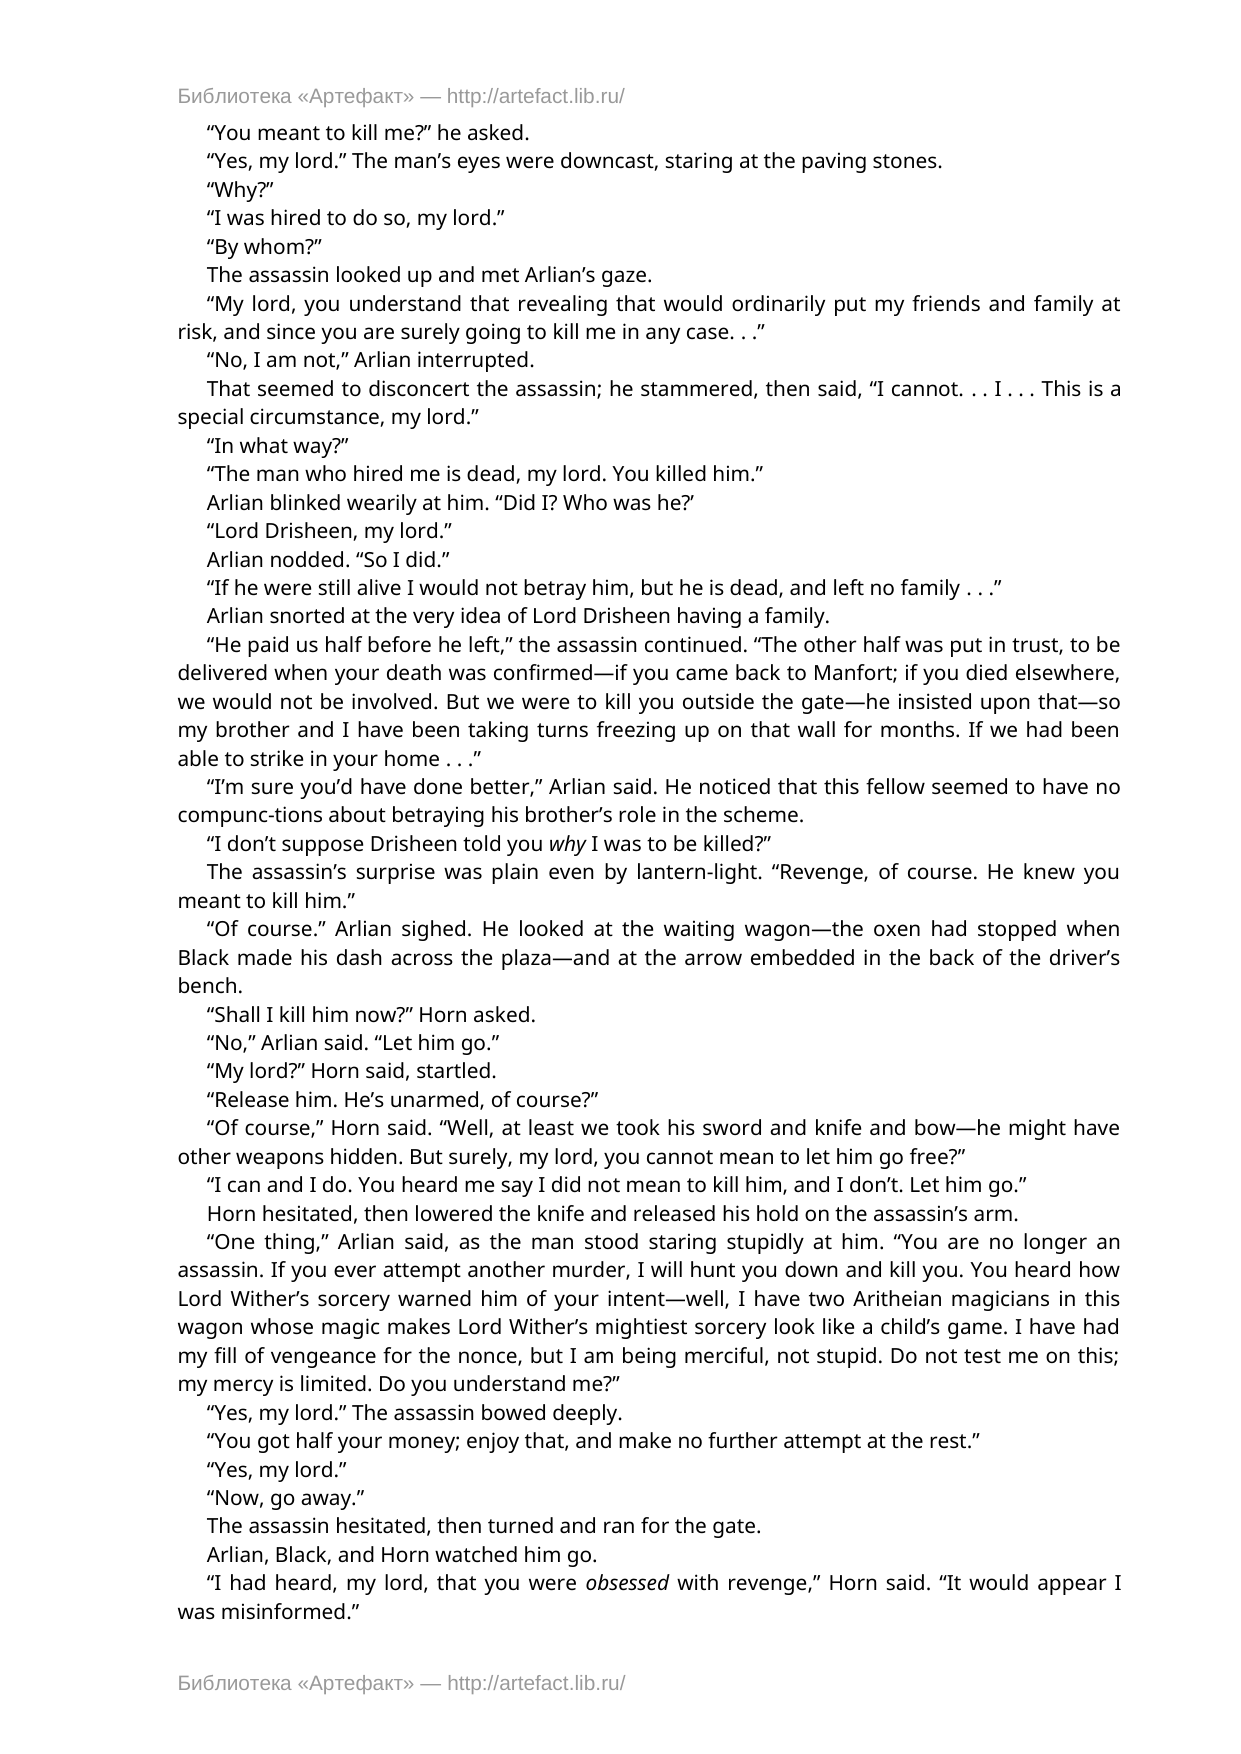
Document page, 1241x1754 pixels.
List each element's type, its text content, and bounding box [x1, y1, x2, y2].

text Arlian snorted at the very idea of Lord Drisheen having a family. [177, 602, 1122, 630]
text “I can and I do. You heard me say I did not mean to kill him, and I don’t. Let him go.” [177, 1170, 1122, 1199]
text Arlian nodded. “So I did.” [177, 545, 1122, 573]
text “Why?” [177, 175, 1122, 203]
text “You meant to kill me?” he asked. [177, 118, 1122, 147]
text That seemed to disconcert the assassin; he stammered, then said, “I cannot. . . I . . . This is a special circumstance, my lord.” [177, 374, 1122, 431]
text “You got half your money; enjoy that, and make no further attempt at the rest.” [177, 1426, 1122, 1455]
text “Release him. He’s unarmed, of course?” [177, 1085, 1122, 1113]
text “I don’t suppose Drisheen told you why I was to be killed?” [177, 829, 1122, 857]
text “In what way?” [177, 431, 1122, 459]
text “Yes, my lord.” [177, 1455, 1122, 1483]
text Horn hesitated, then lowered the knife and released his hold on the assassin’s arm. [177, 1199, 1122, 1227]
text “If he were still alive I would not betray him, but he is dead, and left no family . . .” [177, 573, 1122, 602]
text “I’m sure you’d have done better,” Arlian said. He noticed that this fellow seemed to have no compunc-tions about betraying his brother’s role in the scheme. [177, 772, 1122, 829]
text “No, I am not,” Arlian interrupted. [177, 346, 1122, 374]
text “No,” Arlian said. “Let him go.” [177, 1028, 1122, 1057]
text The assassin’s surprise was plain even by lantern-light. “Revenge, of course. He knew you meant to kill him.” [177, 857, 1122, 914]
text “I was hired to do so, my lord.” [177, 203, 1122, 232]
text “One thing,” Arlian said, as the man stood staring stupidly at him. “You are no longer an assassin. If you ever attempt another murder, I will hunt you down and kill you. You heard how Lord Wither’s sorcery warned him of your intent—well, I have two Aritheian magicians in this wagon whose magic makes Lord Wither’s mightiest sorcery look like a child’s game. I have had my fill of vengeance for the nonce, but I am being merciful, not stupid. Do not test me on this; my mercy is limited. Do you understand me?” [177, 1227, 1122, 1398]
text Arlian, Black, and Horn watched him go. [177, 1540, 1122, 1568]
text “Of course.” Arlian sighed. He looked at the waiting wagon—the oxen had stopped when Black made his dash across the plaza—and at the arrow embedded in the back of the driver’s bench. [177, 914, 1122, 1000]
text “My lord?” Horn said, startled. [177, 1057, 1122, 1085]
text The assassin looked up and met Arlian’s gaze. [177, 260, 1122, 289]
text “I had heard, my lord, that you were obsessed with revenge,” Horn said. “It would appear I was misinformed.” [177, 1568, 1122, 1625]
text “Now, go away.” [177, 1483, 1122, 1512]
text “Shall I kill him now?” Horn asked. [177, 1000, 1122, 1028]
text “Of course,” Horn said. “Well, at least we took his sword and knife and bow—he might have other weapons hidden. But surely, my lord, you cannot mean to let him go free?” [177, 1113, 1122, 1170]
text “The man who hired me is dead, my lord. You killed him.” [177, 459, 1122, 488]
text The assassin hesitated, then turned and ran for the gate. [177, 1512, 1122, 1540]
text “He paid us half before he left,” the assassin continued. “The other half was put in trust, to be delivered when your death was confirmed—if you came back to Manfort; if you died elsewhere, we would not be involved. But we were to kill you outside the gate—he insisted upon that—so my brother and I have been taking turns freezing up on that wall for months. If we had been able to strike in your home . . .” [177, 630, 1122, 772]
text Arlian blinked wearily at him. “Did I? Who was he?’ [177, 488, 1122, 516]
text “Yes, my lord.” The man’s eyes were downcast, staring at the paving stones. [177, 147, 1122, 175]
text “My lord, you understand that revealing that would ordinarily put my friends and family at risk, and since you are surely going to kill me in any case. . .” [177, 289, 1122, 346]
text “Yes, my lord.” The assassin bowed deeply. [177, 1398, 1122, 1426]
text “By whom?” [177, 232, 1122, 260]
text “Lord Drisheen, my lord.” [177, 516, 1122, 545]
